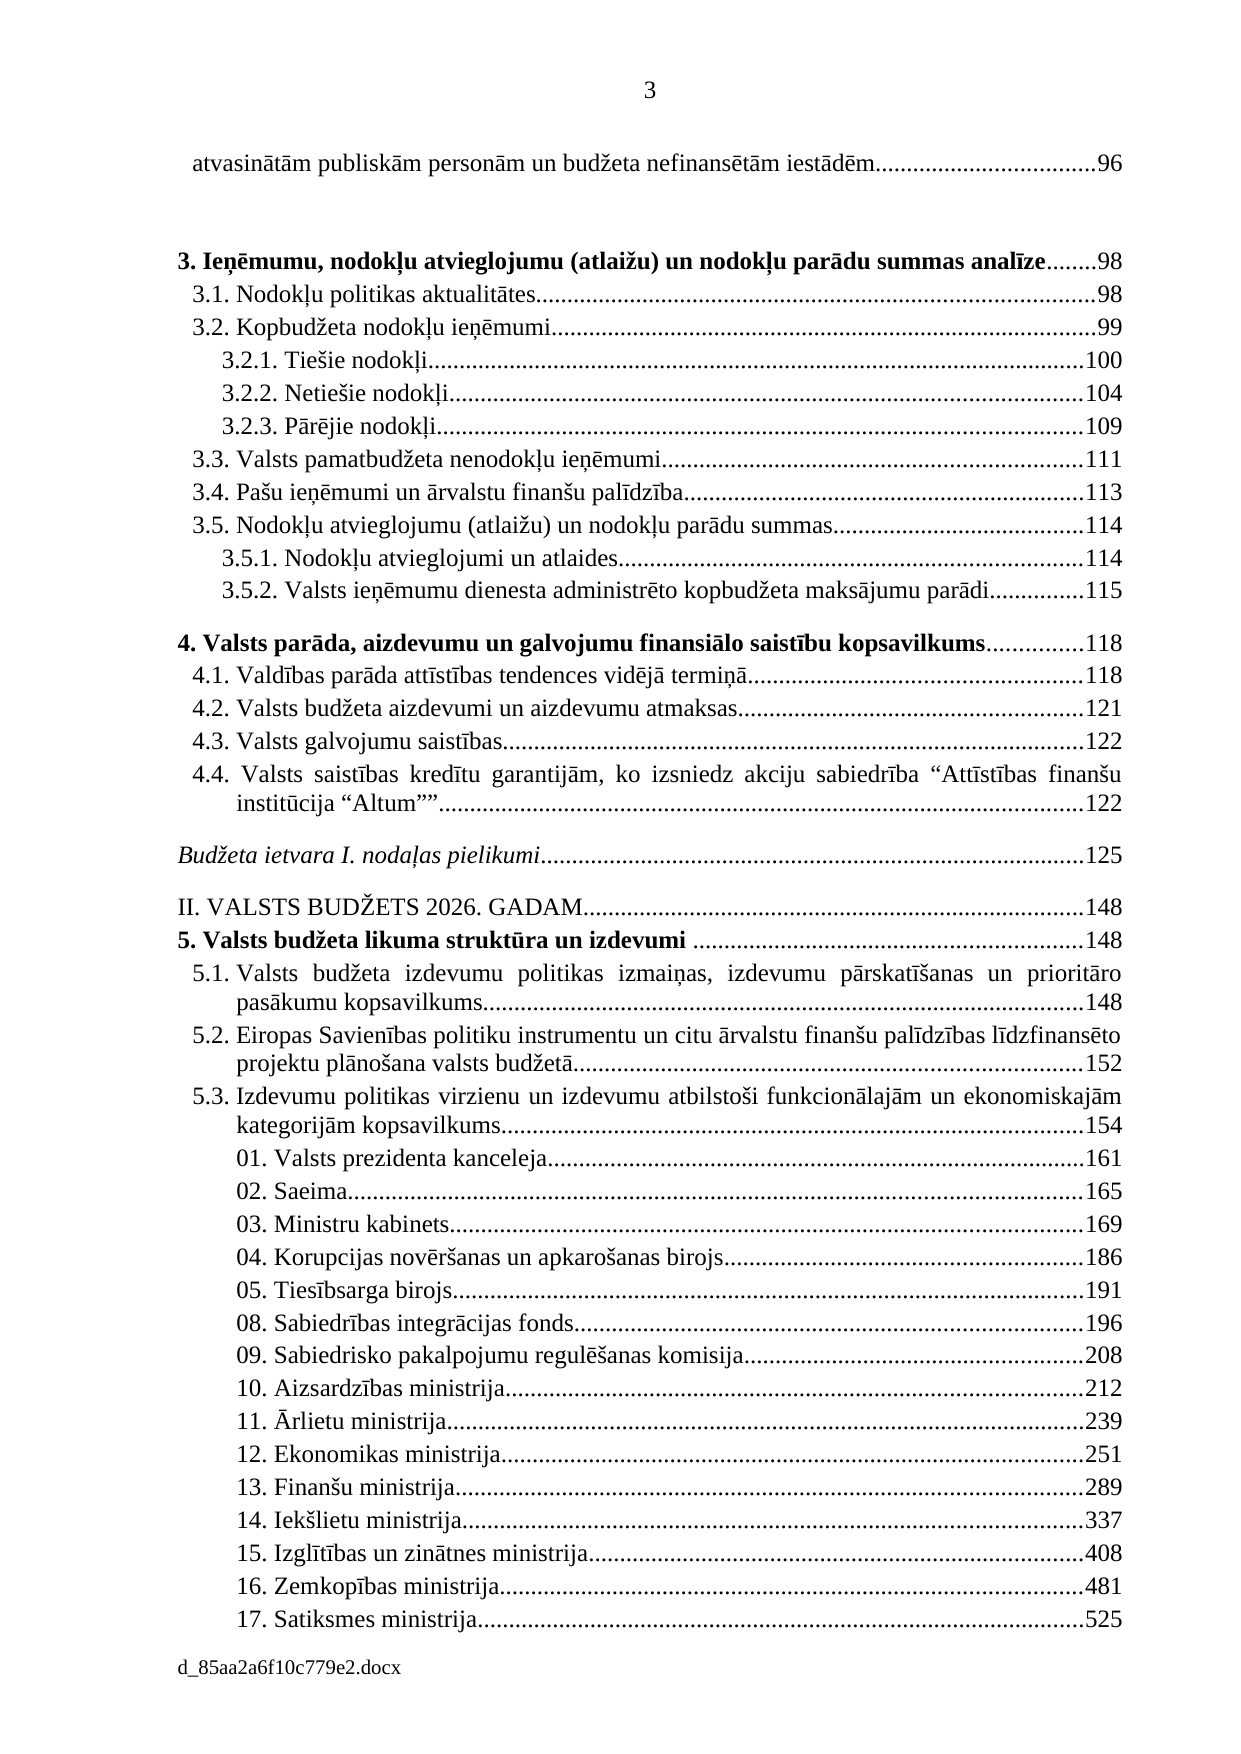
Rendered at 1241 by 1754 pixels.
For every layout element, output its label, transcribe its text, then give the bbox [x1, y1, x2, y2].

text 10. Aizsardzības ministrija 212 [177, 1373, 1122, 1402]
text II. VALSTS BUDŽETS 2026. GADAM 148 [177, 892, 1122, 921]
text 02. Saeima 165 [177, 1176, 1122, 1205]
text 3.5. Nodokļu atvieglojumu (atlaižu) un nodokļu parādu summas 114 [177, 510, 1122, 538]
text 04. Korupcijas novēršanas un apkarošanas birojs 186 [177, 1242, 1122, 1271]
text 3.2. Kopbudžeta nodokļu ieņēmumi 99 [177, 312, 1122, 341]
text Budžeta ietvara I. nodaļas pielikumi 125 [177, 840, 1122, 869]
text 4.3. Valsts galvojumu saistības 122 [177, 726, 1122, 755]
text 4.2. Valsts budžeta aizdevumi un aizdevumu atmaksas 121 [177, 693, 1122, 722]
text 3.2.1. Tiešie nodokļi 100 [177, 345, 1122, 374]
text 3.5.2. Valsts ieņēmumu dienesta administrēto kopbudžeta maksājumu parādi 115 [177, 576, 1122, 604]
text 16. Zemkopības ministrija 481 [177, 1571, 1122, 1600]
text 5.2. Eiropas Savienības politiku instrumentu un citu ārvalstu finanšu palīdzības līdzfinansēto projektu plānošana valsts budžetā 152 [192, 1020, 1122, 1077]
text 3. Ieņēmumu, nodokļu atvieglojumu (atlaižu) un nodokļu parādu summas analīze 98 [177, 246, 1122, 275]
text 3.2.2. Netiešie nodokļi 104 [177, 378, 1122, 407]
text 03. Ministru kabinets 169 [177, 1209, 1122, 1238]
text 15. Izglītības un zinātnes ministrija 408 [177, 1538, 1122, 1567]
text 11. Ārlietu ministrija 239 [177, 1406, 1122, 1435]
text 3.5.1. Nodokļu atvieglojumi un atlaides 114 [177, 543, 1122, 571]
text 3.3. Valsts pamatbudžeta nenodokļu ieņēmumi 111 [177, 444, 1122, 473]
text 12. Ekonomikas ministrija 251 [177, 1439, 1122, 1468]
text 4.1. Valdības parāda attīstības tendences vidējā termiņā 118 [177, 661, 1122, 689]
text 4. Valsts parāda, aizdevumu un galvojumu finansiālo saistību kopsavilkums 118 [177, 628, 1122, 656]
text 5.3. Izdevumu politikas virzienu un izdevumu atbilstoši funkcionālajām un ekonomiskajām kategorijām kopsavilkums 154 [192, 1081, 1122, 1139]
text 09. Sabiedrisko pakalpojumu regulēšanas komisija 208 [177, 1341, 1122, 1369]
text 08. Sabiedrības integrācijas fonds 196 [177, 1308, 1122, 1336]
text 05. Tiesībsarga birojs 191 [177, 1275, 1122, 1303]
text 4.4. Valsts saistības kredītu garantijām, ko izsniedz akciju sabiedrība “Attīstības finanšu institūcija “Altum”” 122 [192, 759, 1122, 817]
text 3.2.3. Pārējie nodokļi 109 [177, 411, 1122, 440]
text 3.1. Nodokļu politikas aktualitātes 98 [177, 279, 1122, 308]
text 13. Finanšu ministrija 289 [177, 1472, 1122, 1501]
text 17. Satiksmes ministrija 525 [177, 1604, 1122, 1633]
text 5. Valsts budžeta likuma struktūra un izdevumi 148 [177, 925, 1122, 954]
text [192, 148, 1122, 176]
text 5.1. Valsts budžeta izdevumu politikas izmaiņas, izdevumu pārskatīšanas un prioritāro pasākumu kopsavilkums 148 [192, 958, 1122, 1016]
text 14. Iekšlietu ministrija 337 [177, 1505, 1122, 1534]
text 01. Valsts prezidenta kanceleja 161 [177, 1143, 1122, 1172]
text 3.4. Pašu ieņēmumi un ārvalstu finanšu palīdzība 113 [177, 477, 1122, 506]
